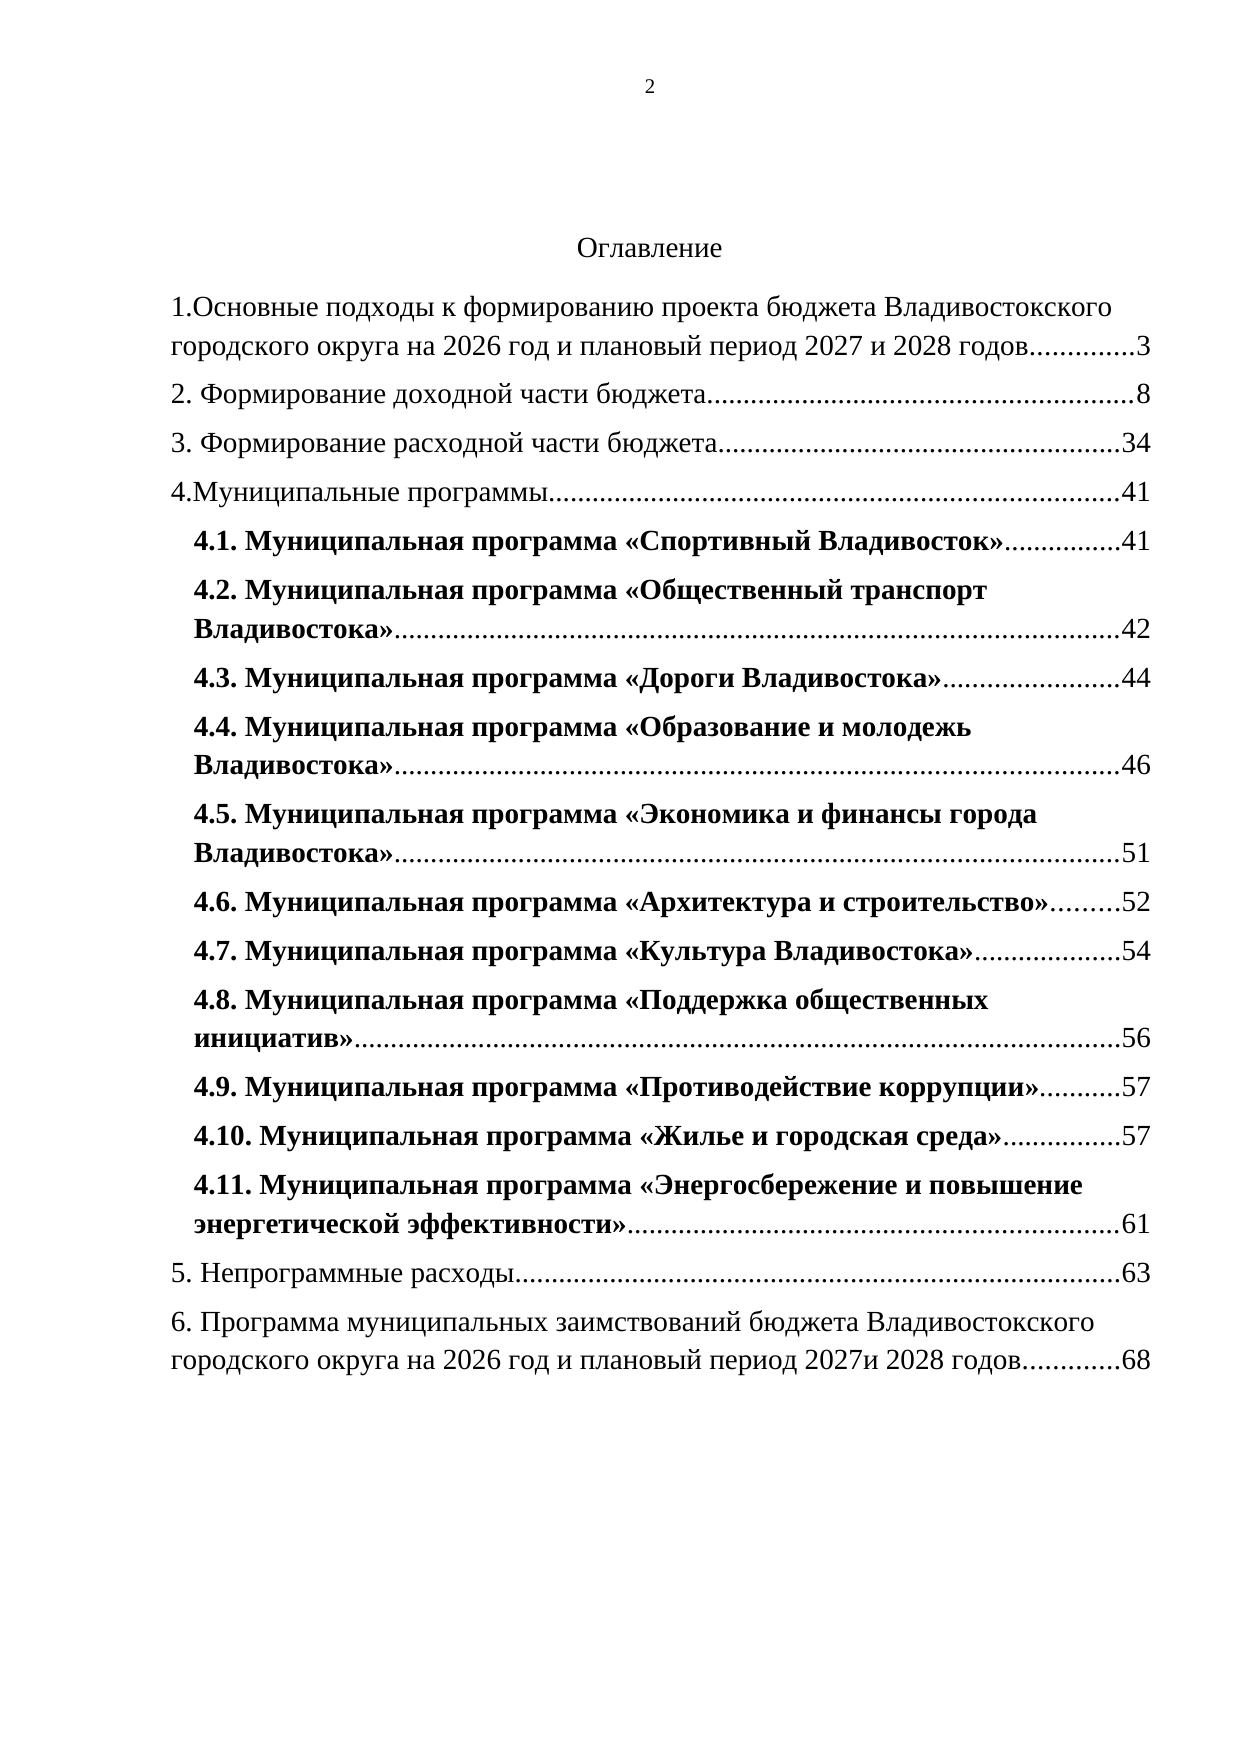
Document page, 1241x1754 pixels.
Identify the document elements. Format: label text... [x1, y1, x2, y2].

text Оглавление [148, 230, 1152, 263]
text 4.2. Муниципальная программа «Общественный транспорт Владивостока» 42 [193, 572, 1152, 644]
text 4.1. Муниципальная программа «Спортивный Владивосток» 41 [193, 523, 1152, 557]
text 6. Программа муниципальных заимствований бюджета Владивостокского городского округа на 2026 год и плановый период 2027и 2028 годов 68 [171, 1304, 1152, 1376]
text 4.3. Муниципальная программа «Дороги Владивостока» 44 [193, 660, 1152, 693]
text 4.9. Муниципальная программа «Противодействие коррупции» 57 [193, 1069, 1152, 1103]
text 4.11. Муниципальная программа «Энергосбережение и повышение энергетической эффективности» 61 [193, 1167, 1152, 1239]
text 4.7. Муниципальная программа «Культура Владивостока» 54 [193, 933, 1152, 966]
text 5. Непрограммные расходы 63 [171, 1255, 1152, 1288]
text 4.8. Муниципальная программа «Поддержка общественных инициатив» 56 [193, 982, 1152, 1054]
text 1.Основные подходы к формированию проекта бюджета Владивостокского городского округа на 2026 год и плановый период 2027 и 2028 годов 3 [171, 289, 1152, 361]
text 4.Муниципальные программы 41 [171, 474, 1152, 508]
text 4.5. Муниципальная программа «Экономика и финансы города Владивостока» 51 [193, 796, 1152, 868]
text 3. Формирование расходной части бюджета 34 [171, 426, 1152, 459]
text 4.6. Муниципальная программа «Архитектура и строительство» 52 [193, 884, 1152, 917]
text 2. Формирование доходной части бюджета 8 [171, 377, 1152, 410]
text 4.4. Муниципальная программа «Образование и молодежь Владивостока» 46 [193, 709, 1152, 781]
text 4.10. Муниципальная программа «Жилье и городская среда» 57 [193, 1118, 1152, 1152]
